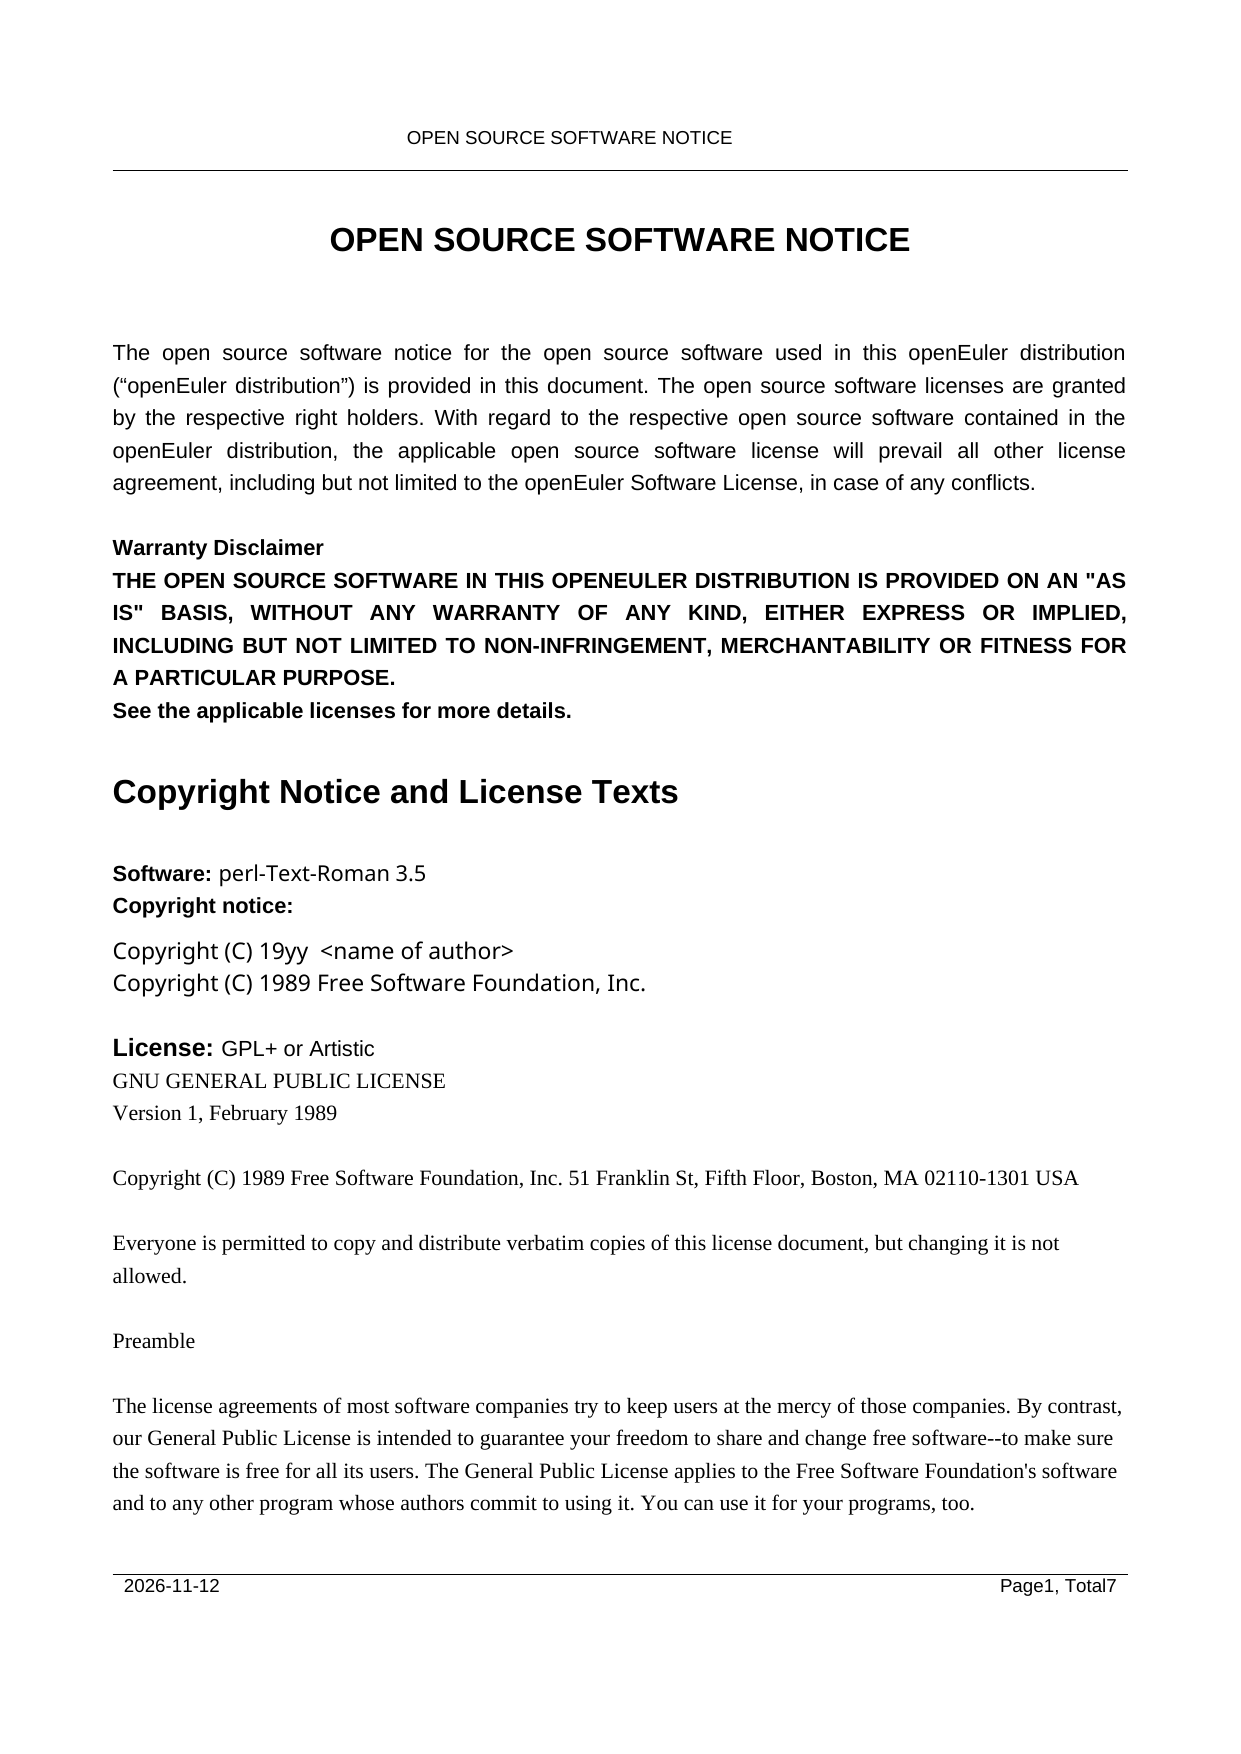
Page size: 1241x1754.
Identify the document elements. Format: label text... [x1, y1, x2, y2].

text OPEN SOURCE SOFTWARE NOTICE [112, 206, 1128, 271]
text Copyright notice: [112, 889, 1128, 921]
text THE OPEN SOURCE SOFTWARE IN THIS OPENEULER DISTRIBUTION IS PROVIDED ON AN "AS IS" BASIS, WITHOUT ANY WARRANTY OF ANY KIND, EITHER EXPRESS OR IMPLIED, INCLUDING BUT NOT LIMITED TO NON-INFRINGEMENT, MERCHANTABILITY OR FITNESS FOR A PARTICULAR PURPOSE. See the applicable licenses for more details. [112, 564, 1128, 726]
text The open source software notice for the open source software used in this openEuler distribution (“openEuler distribution”) is provided in this document. The open source software licenses are granted by the respective right holders. With regard to the respective open source software contained in the openEuler distribution, the applicable open source software license will prevail all other license agreement, including but not limited to the openEuler Software License, in case of any conflicts. [112, 336, 1128, 499]
text License: GPL+ or Artistic [112, 1031, 1128, 1064]
text Copyright (C) 19yy <name of author> Copyright (C) 1989 Free Software Foundation, Inc. [112, 934, 1128, 1031]
title Software: perl-Text-Roman 3.5 [112, 856, 1128, 889]
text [112, 1064, 1128, 1519]
text Warranty Disclaimer [112, 531, 1128, 564]
text Copyright Notice and License Texts [112, 759, 1128, 824]
